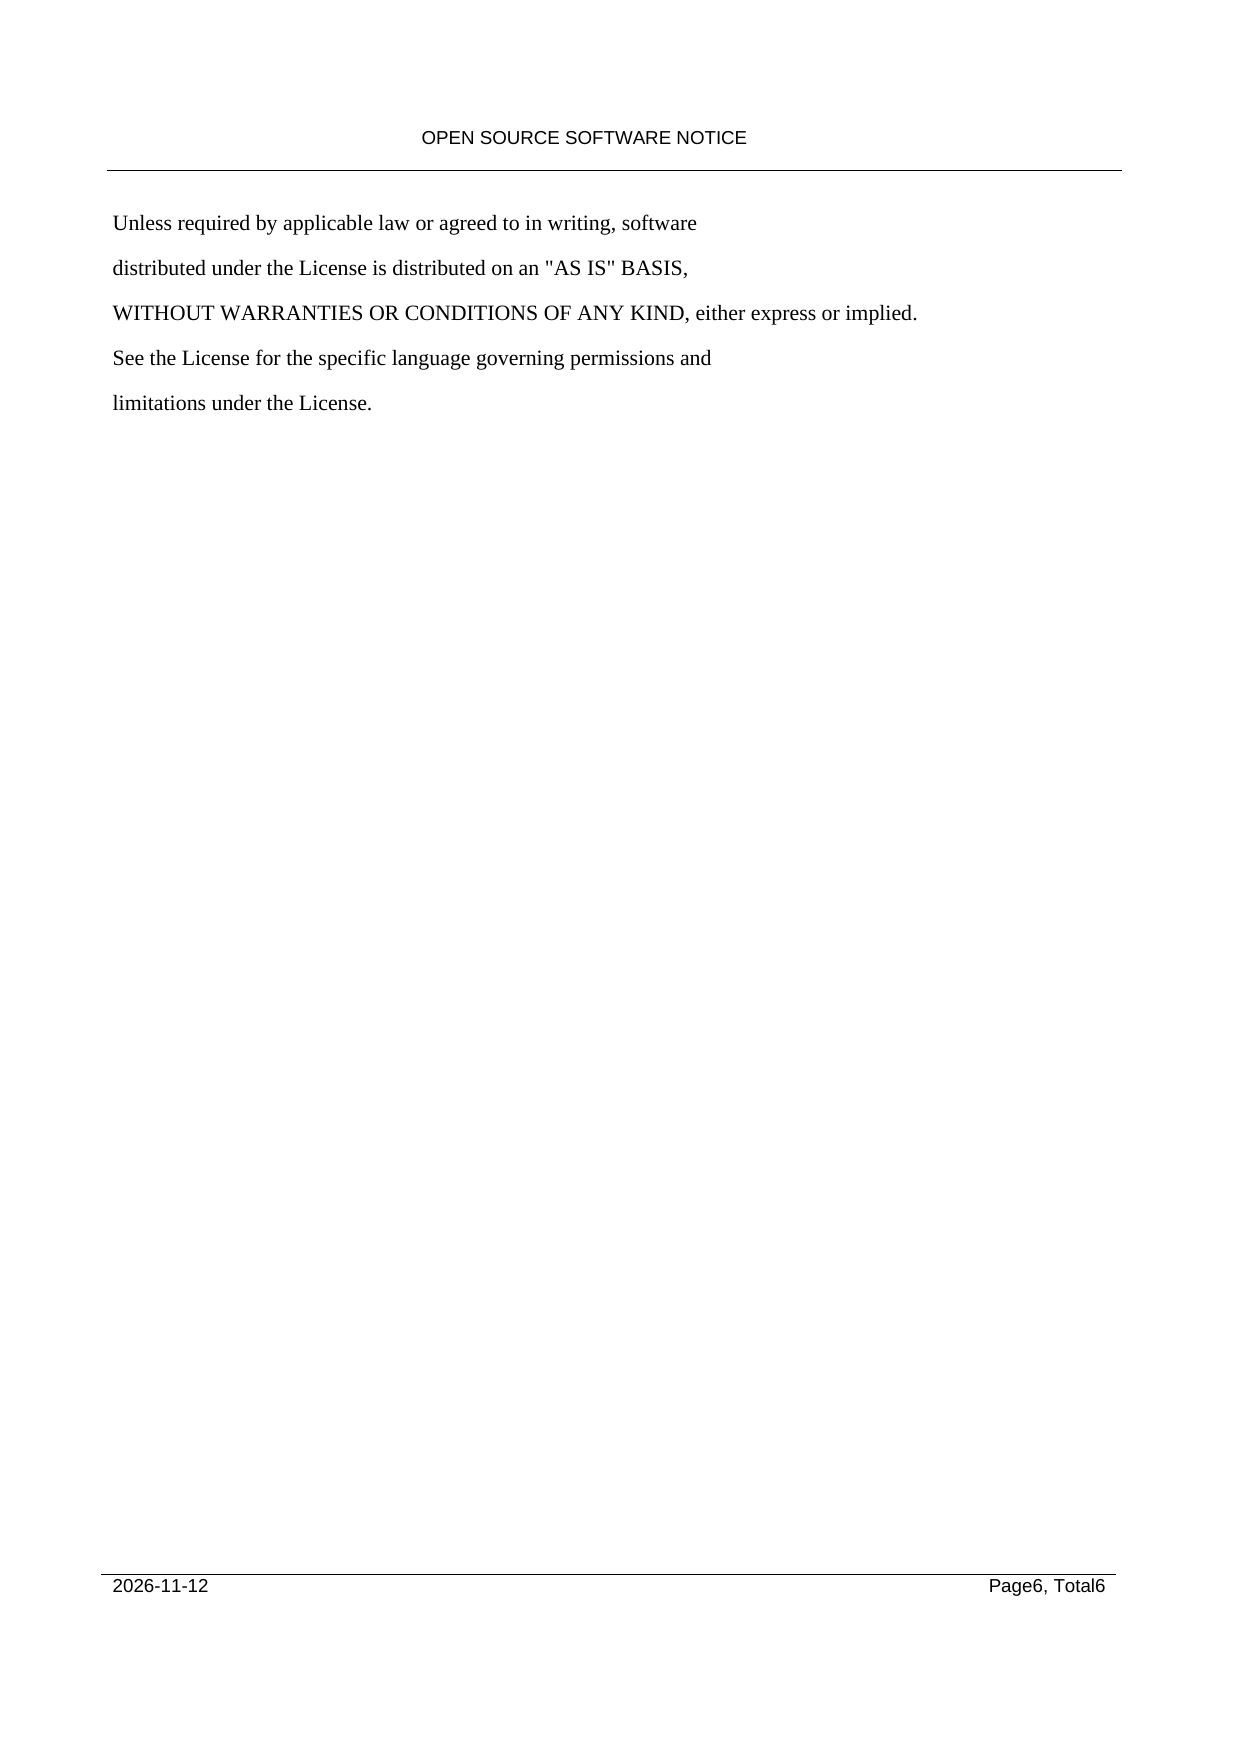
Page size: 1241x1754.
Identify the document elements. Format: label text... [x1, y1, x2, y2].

text Unless required by applicable law or agreed to in writing, software [112, 206, 1128, 239]
text limitations under the License. [112, 387, 1128, 419]
text distributed under the License is distributed on an "AS IS" BASIS, [112, 251, 1128, 284]
text WITHOUT WARRANTIES OR CONDITIONS OF ANY KIND, either express or implied. [112, 297, 1128, 329]
text See the License for the specific language governing permissions and [112, 342, 1128, 374]
